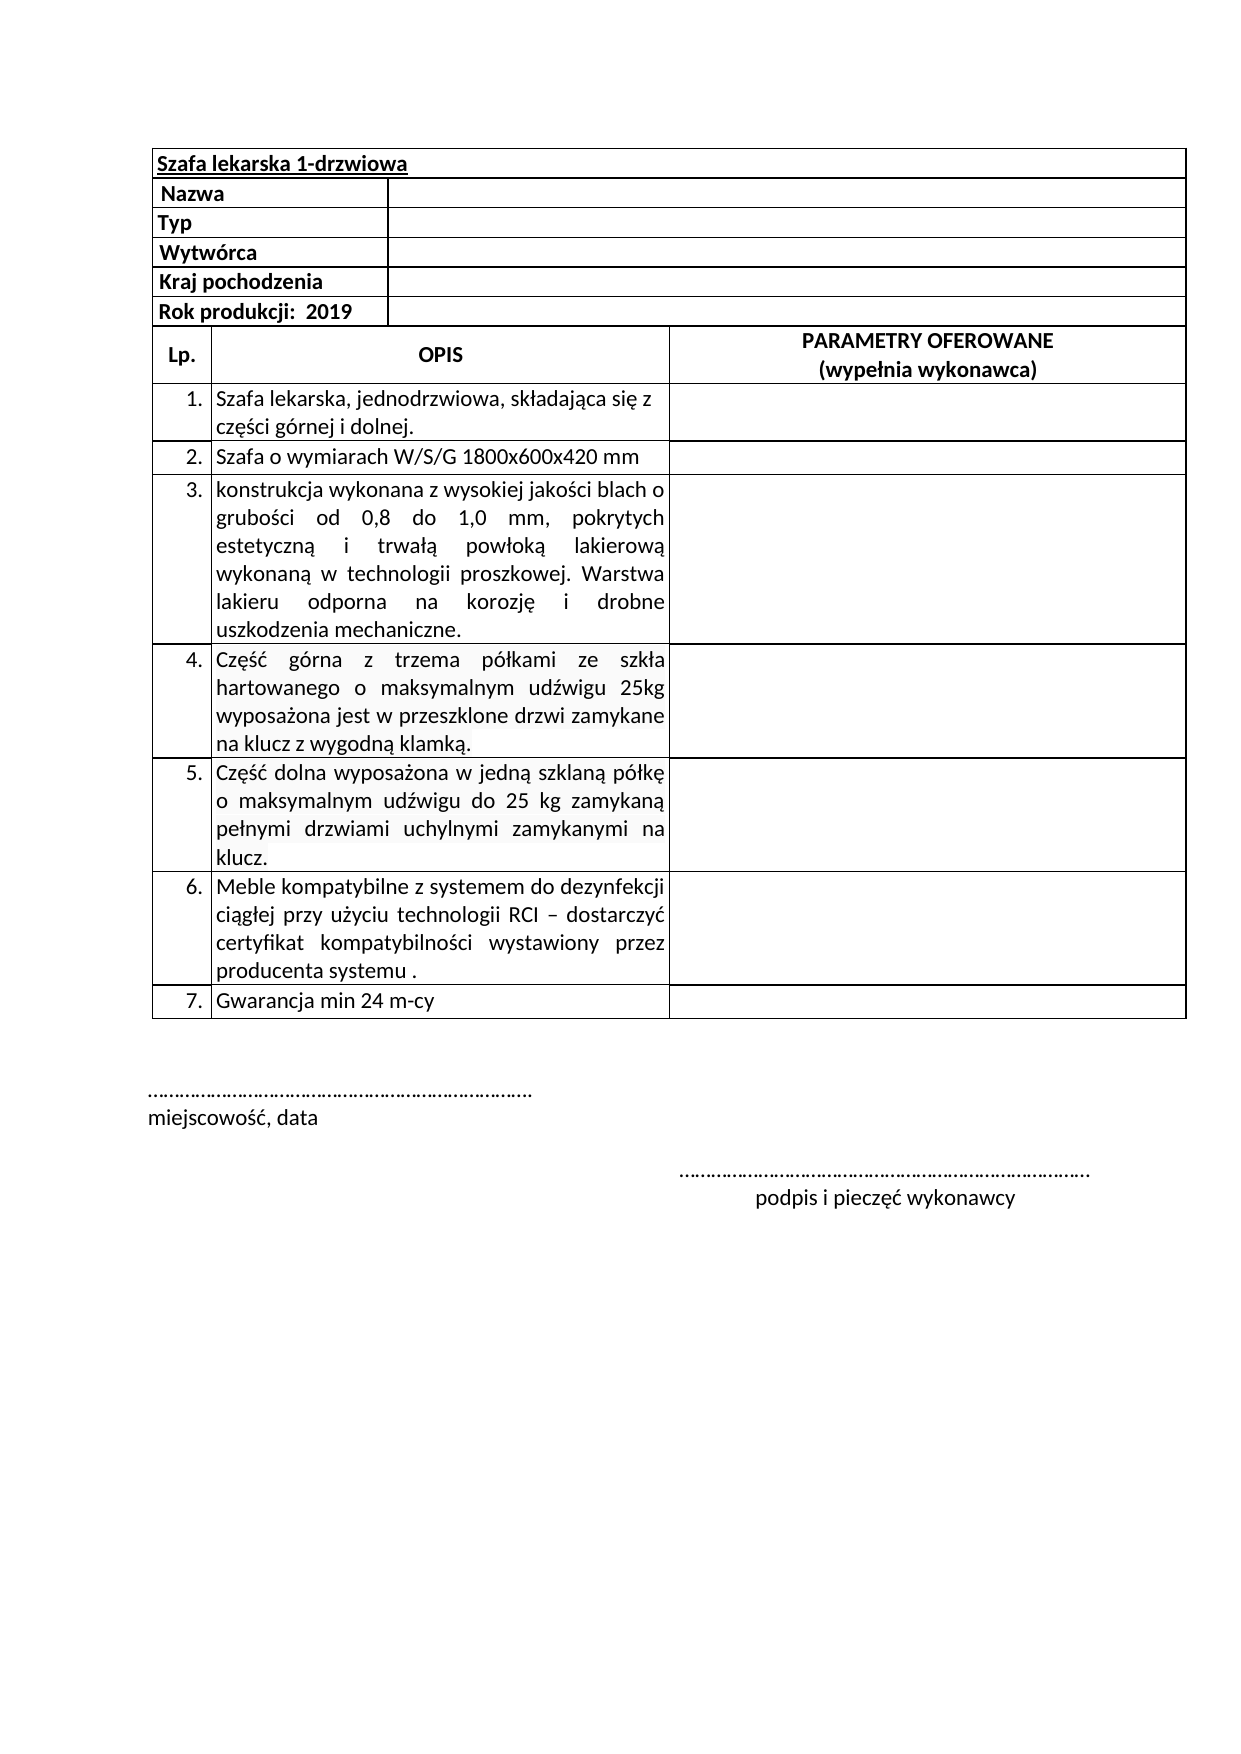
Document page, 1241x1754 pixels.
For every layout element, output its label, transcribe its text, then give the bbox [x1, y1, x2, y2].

table_cell [153, 475, 211, 643]
table_cell Część górna z trzema półkami ze szkła hartowanego o maksymalnym udźwigu 25kg wyposażona jest w przeszklone drzwi zamykane na klucz z wygodną klamką. [212, 644, 669, 757]
text …………………………………………………………………… [148, 1131, 1093, 1183]
table_cell [670, 645, 1185, 757]
table_cell [153, 759, 211, 871]
table_cell [153, 872, 211, 984]
table_cell Meble kompatybilne z systemem do dezynfekcji ciągłej przy użyciu technologii RCI – dostarczyć certyfikat kompatybilności wystawiony przez producenta systemu . [212, 872, 669, 984]
text miejscowość, data [148, 1103, 1093, 1131]
table_cell konstrukcja wykonana z wysokiej jakości blach o grubości od 0,8 do 1,0 mm, pokrytych estetyczną i trwałą powłoką lakierową wykonaną w technologii proszkowej. Warstwa lakieru odporna na korozję i drobne uszkodzenia mechaniczne. [212, 475, 669, 643]
table_header Szafa lekarska 1-drzwiowa [153, 149, 1185, 177]
table_cell Gwarancja min 24 m-cy [212, 985, 669, 1018]
table_cell [670, 872, 1185, 984]
table_cell [670, 759, 1185, 871]
table_cell Szafa lekarska, jednodrzwiowa, składająca się z części górnej i dolnej. [212, 384, 669, 440]
table_cell [153, 384, 211, 440]
table_cell Część dolna wyposażona w jedną szklaną półkę o maksymalnym udźwigu do 25 kg zamykaną pełnymi drzwiami uchylnymi zamykanymi na klucz. [212, 758, 669, 871]
table_cell OPIS [212, 327, 669, 383]
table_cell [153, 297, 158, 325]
table_cell PARAMETRY OFEROWANE (wypełnia wykonawca) [670, 327, 1185, 383]
text podpis i pieczęć wykonawcy [148, 1183, 1093, 1211]
table_cell [670, 986, 1185, 1018]
table_cell [670, 442, 1185, 474]
table_cell [153, 645, 211, 757]
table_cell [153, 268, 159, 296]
table_cell Szafa o wymiarach W/S/G 1800x600x420 mm [212, 441, 669, 474]
table_cell [153, 986, 211, 1018]
table_cell [670, 475, 1185, 643]
table_cell [153, 442, 211, 474]
table_cell Lp. [153, 327, 211, 383]
text ………………………………………………………………. [148, 1075, 1093, 1103]
table_cell [670, 384, 1185, 440]
